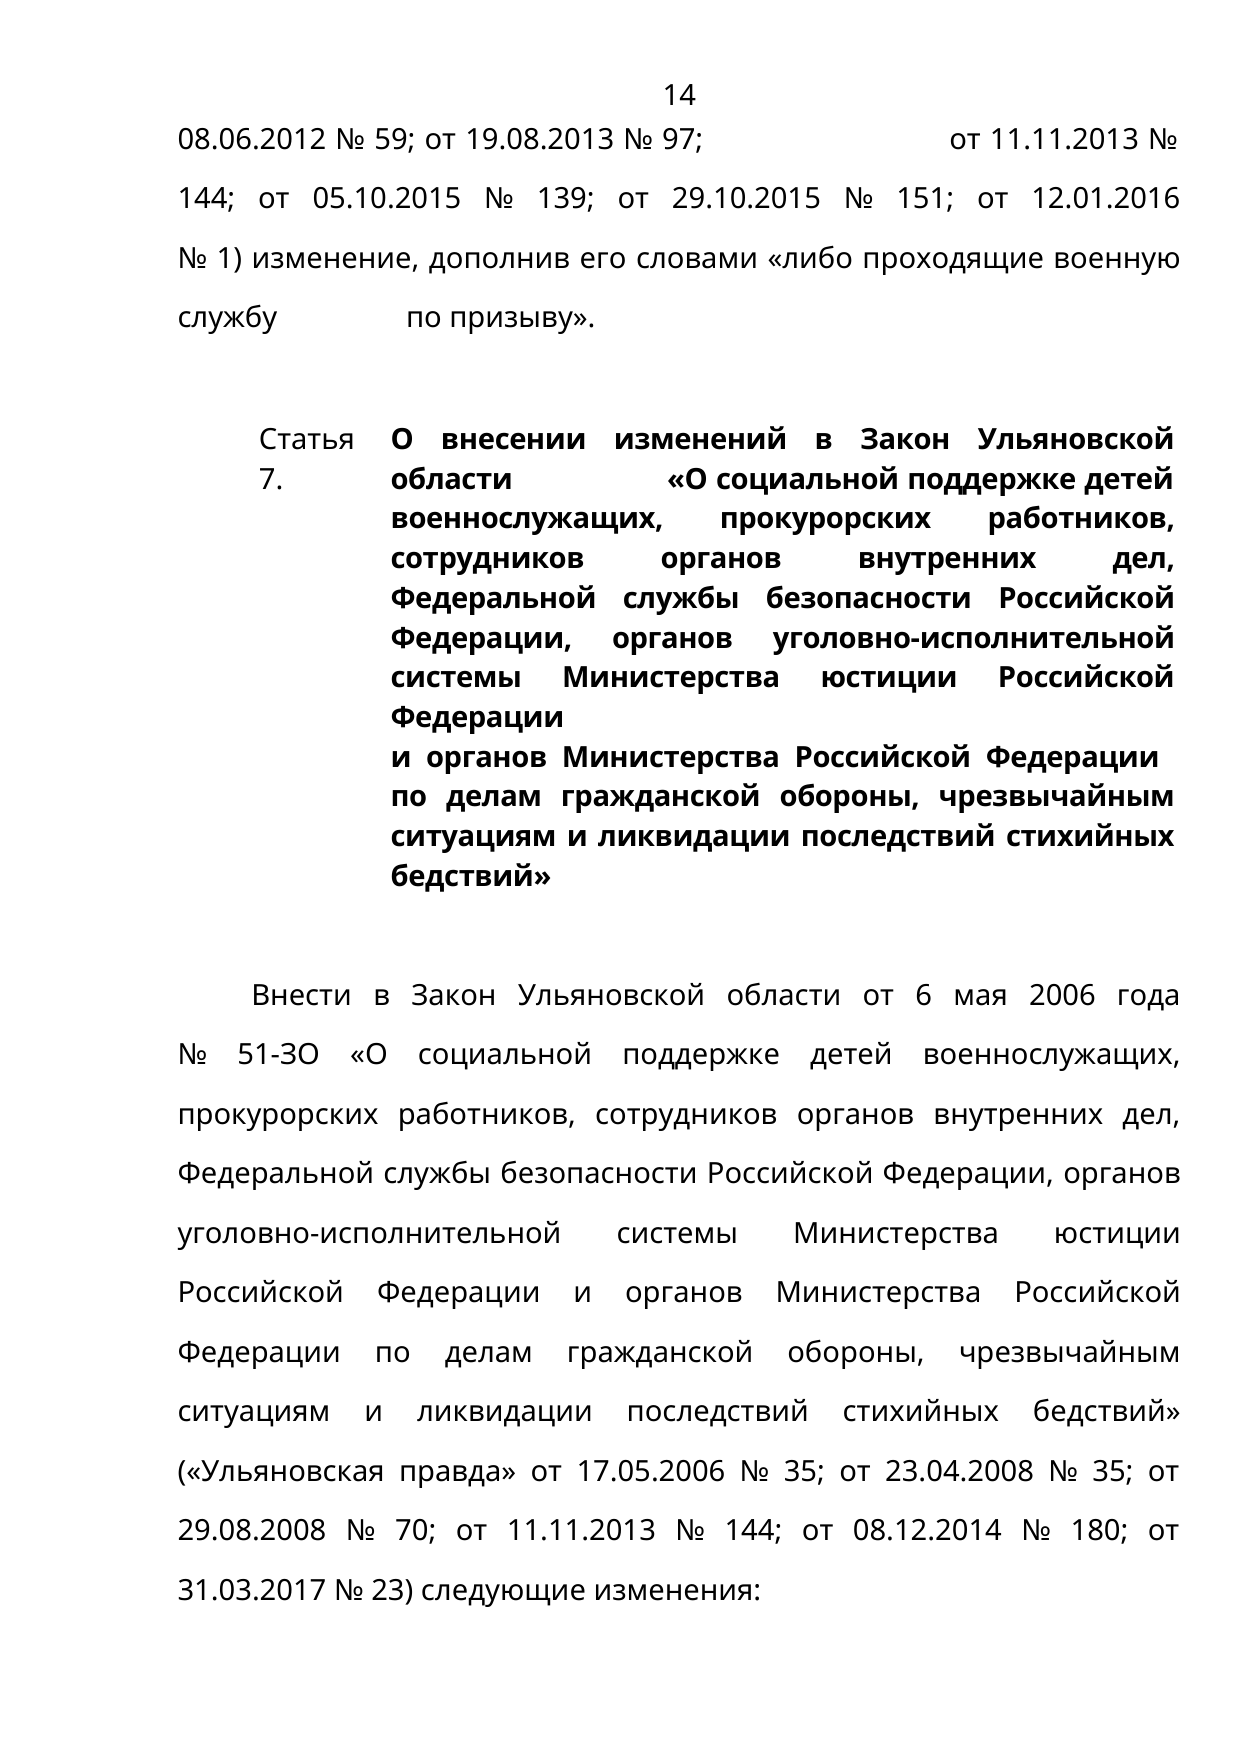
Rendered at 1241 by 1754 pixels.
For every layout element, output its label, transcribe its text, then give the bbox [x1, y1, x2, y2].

table_header Статья 7. [252, 419, 384, 895]
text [177, 118, 1181, 336]
table_header О внесении изменений в Закон Ульяновской области «О социальной поддержке детей военнослужащих, прокурорских работников, сотрудников органов внутренних дел, Федеральной службы безопасности Российской Федерации, органов уголовно-исполнительной системы Министерства юстиции Российской Федерации и органов Министерства Российской Федерации по делам гражданской обороны, чрезвычайным ситуациям и ликвидации последствий стихийных бедствий» [384, 419, 1181, 895]
text Внести в Закон Ульяновской области от 6 мая 2006 года № 51-ЗО «О социальной поддержке детей военнослужащих, прокурорских работников, сотрудников органов внутренних дел, Федеральной службы безопасности Российской Федерации, органов уголовно-исполнительной системы Министерства юстиции Российской Федерации и органов Министерства Российской Федерации по делам гражданской обороны, чрезвычайным ситуациям и ликвидации последствий стихийных бедствий» («Ульяновская правда» от 17.05.2006 № 35; от 23.04.2008 № 35; от 29.08.2008 № 70; от 11.11.2013 № 144; от 08.12.2014 № 180; от 31.03.2017 № 23) следующие изменения: [177, 974, 1181, 1608]
